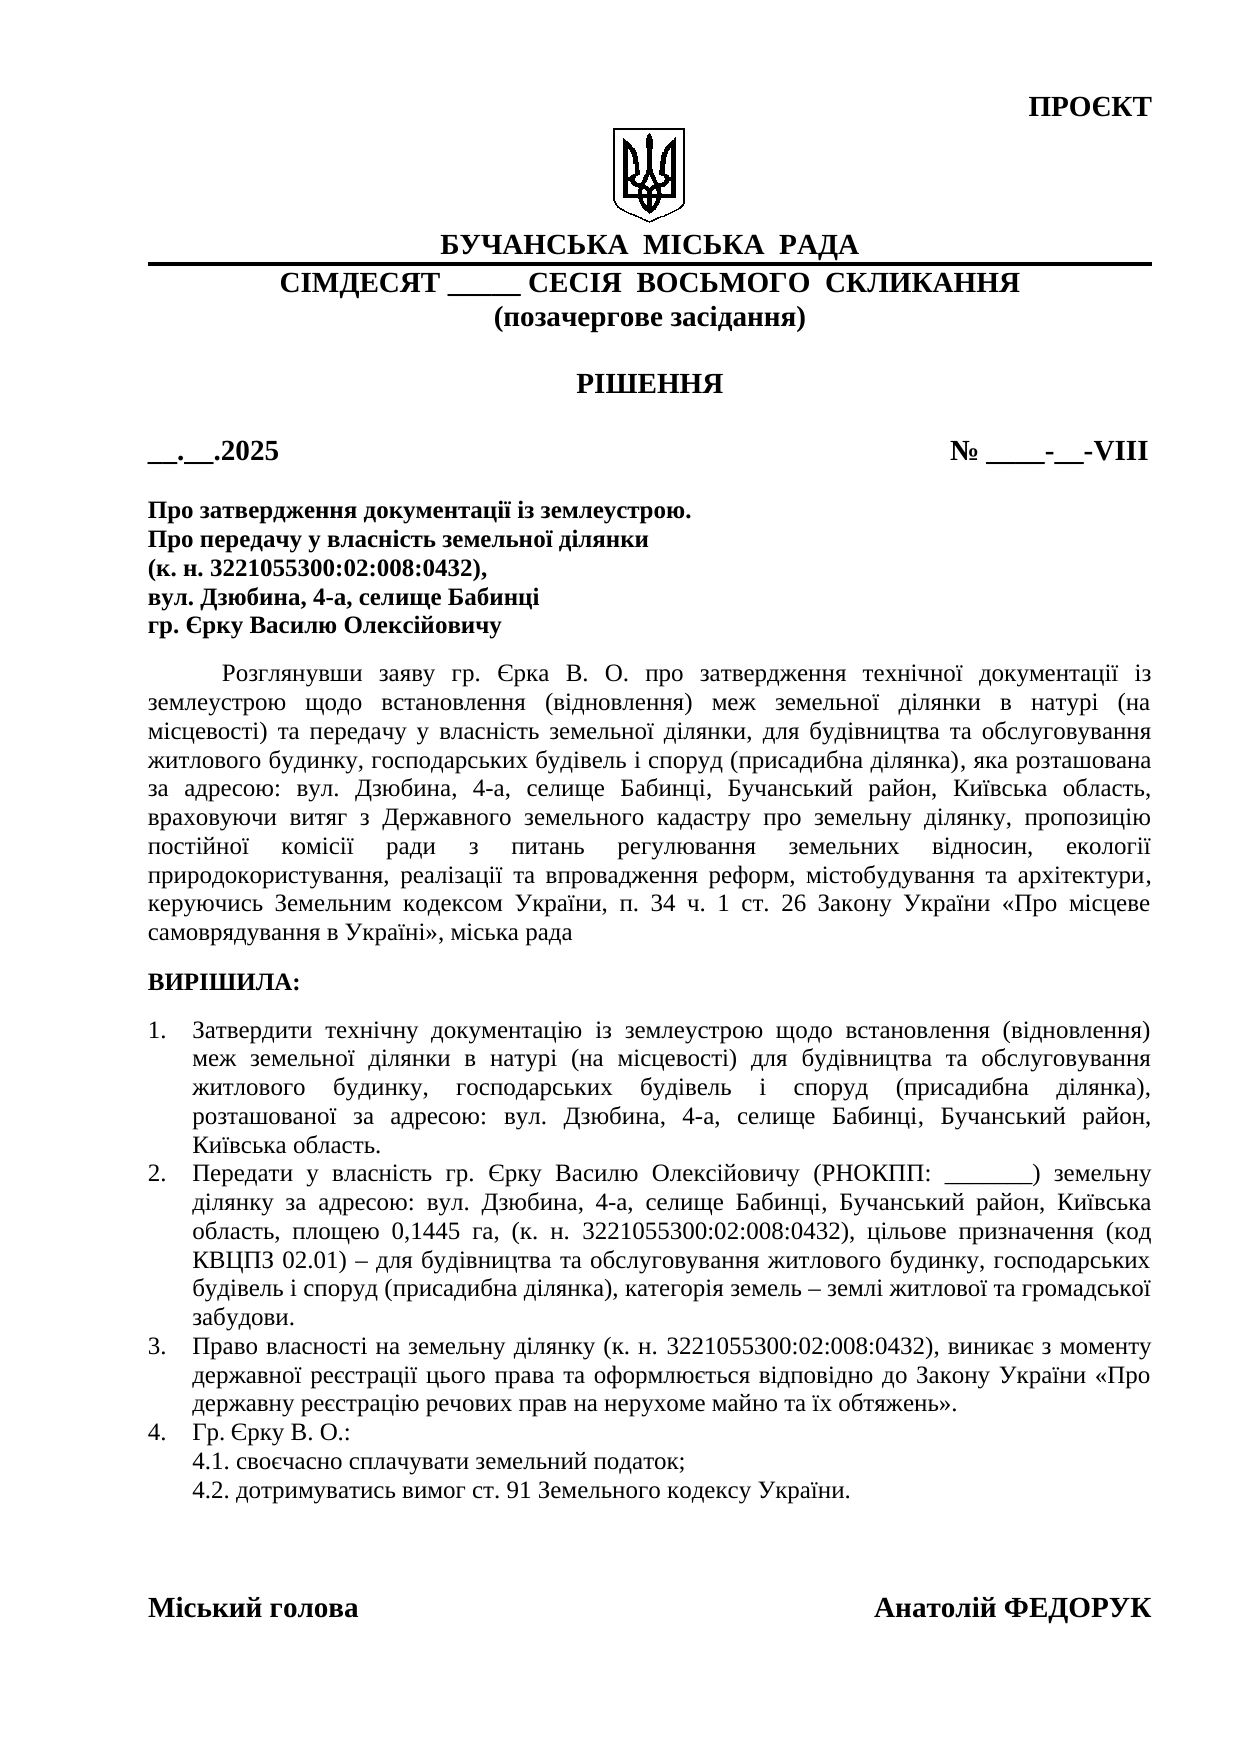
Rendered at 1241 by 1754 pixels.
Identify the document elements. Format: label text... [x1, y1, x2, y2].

text Розглянувши заяву гр. Єрка В. О. про затвердження технічної документації із землеустрою щодо встановлення (відновлення) меж земельної ділянки в натурі (на місцевості) та передачу у власність земельної ділянки, для будівництва та обслуговування житлового будинку, господарських будівель і споруд (присадибна ділянка), яка розташована за адресою: вул. Дзюбина, 4-а, селище Бабинці, Бучанський район, Київська область, враховуючи витяг з Державного земельного кадастру про земельну ділянку, пропозицію постійної комісії ради з питань регулювання земельних відносин, екології природокористування, реалізації та впровадження реформ, містобудування та архітектури, керуючись Земельним кодексом України, п. 34 ч. 1 ст. 26 Закону України «Про місцеве самоврядування в Україні», міська рада [148, 658, 1152, 946]
text гр. Єрку Василю Олексійовичу [148, 611, 1152, 639]
list Передати у власність гр. Єрку Василю Олексійовичу (РНОКПП: _______) земельну ділянку за адресою: вул. Дзюбина, 4-а, селище Бабинці, Бучанський район, Київська область, площею 0,1445 га, (к. н. 3221055300:02:008:0432), цільове призначення (код КВЦПЗ 02.01) – для будівництва та обслуговування житлового будинку, господарських будівель і споруд (присадибна ділянка), категорія земель – землі житлової та громадської забудови. [148, 1158, 1152, 1331]
text 4.2. дотримуватись вимог ст. 91 Земельного кодексу України. [192, 1475, 1152, 1503]
text ВИРІШИЛА: [148, 967, 1152, 996]
text РІШЕННЯ [148, 366, 1152, 400]
text 4.1. своєчасно сплачувати земельний податок; [192, 1446, 1152, 1475]
text БУЧАНСЬКА МІСЬКА РАДА [148, 227, 1152, 262]
text Міський голова Анатолій ФЕДОРУК [148, 1590, 1152, 1623]
text (к. н. 3221055300:02:008:0432), [148, 553, 1152, 582]
list Затвердити технічну документацію із землеустрою щодо встановлення (відновлення) меж земельної ділянки в натурі (на місцевості) для будівництва та обслуговування житлового будинку, господарських будівель і споруд (присадибна ділянка), розташованої за адресою: вул. Дзюбина, 4-а, селище Бабинці, Бучанський район, Київська область. [148, 1015, 1152, 1158]
text ПРОЄКТ [148, 89, 1152, 122]
list Право власності на земельну ділянку (к. н. 3221055300:02:008:0432), виникає з моменту державної реєстрації цього права та оформлюється відповідно до Закону України «Про державну реєстрацію речових прав на нерухоме майно та їх обтяжень». [148, 1331, 1152, 1417]
text 4. Гр. Єрку В. О.: [148, 1417, 1152, 1446]
text Про затвердження документації із землеустрою. [148, 496, 1152, 524]
text вул. Дзюбина, 4-а, селище Бабинці [148, 582, 1152, 611]
text СІМДЕСЯТ _____ СЕСІЯ ВОСЬМОГО СКЛИКАННЯ [148, 266, 1152, 299]
text __.__.2025 № ____-__-VІІІ [148, 433, 1152, 467]
text Про передачу у власність земельної ділянки [148, 524, 1152, 553]
text (позачергове засідання) [148, 299, 1152, 333]
